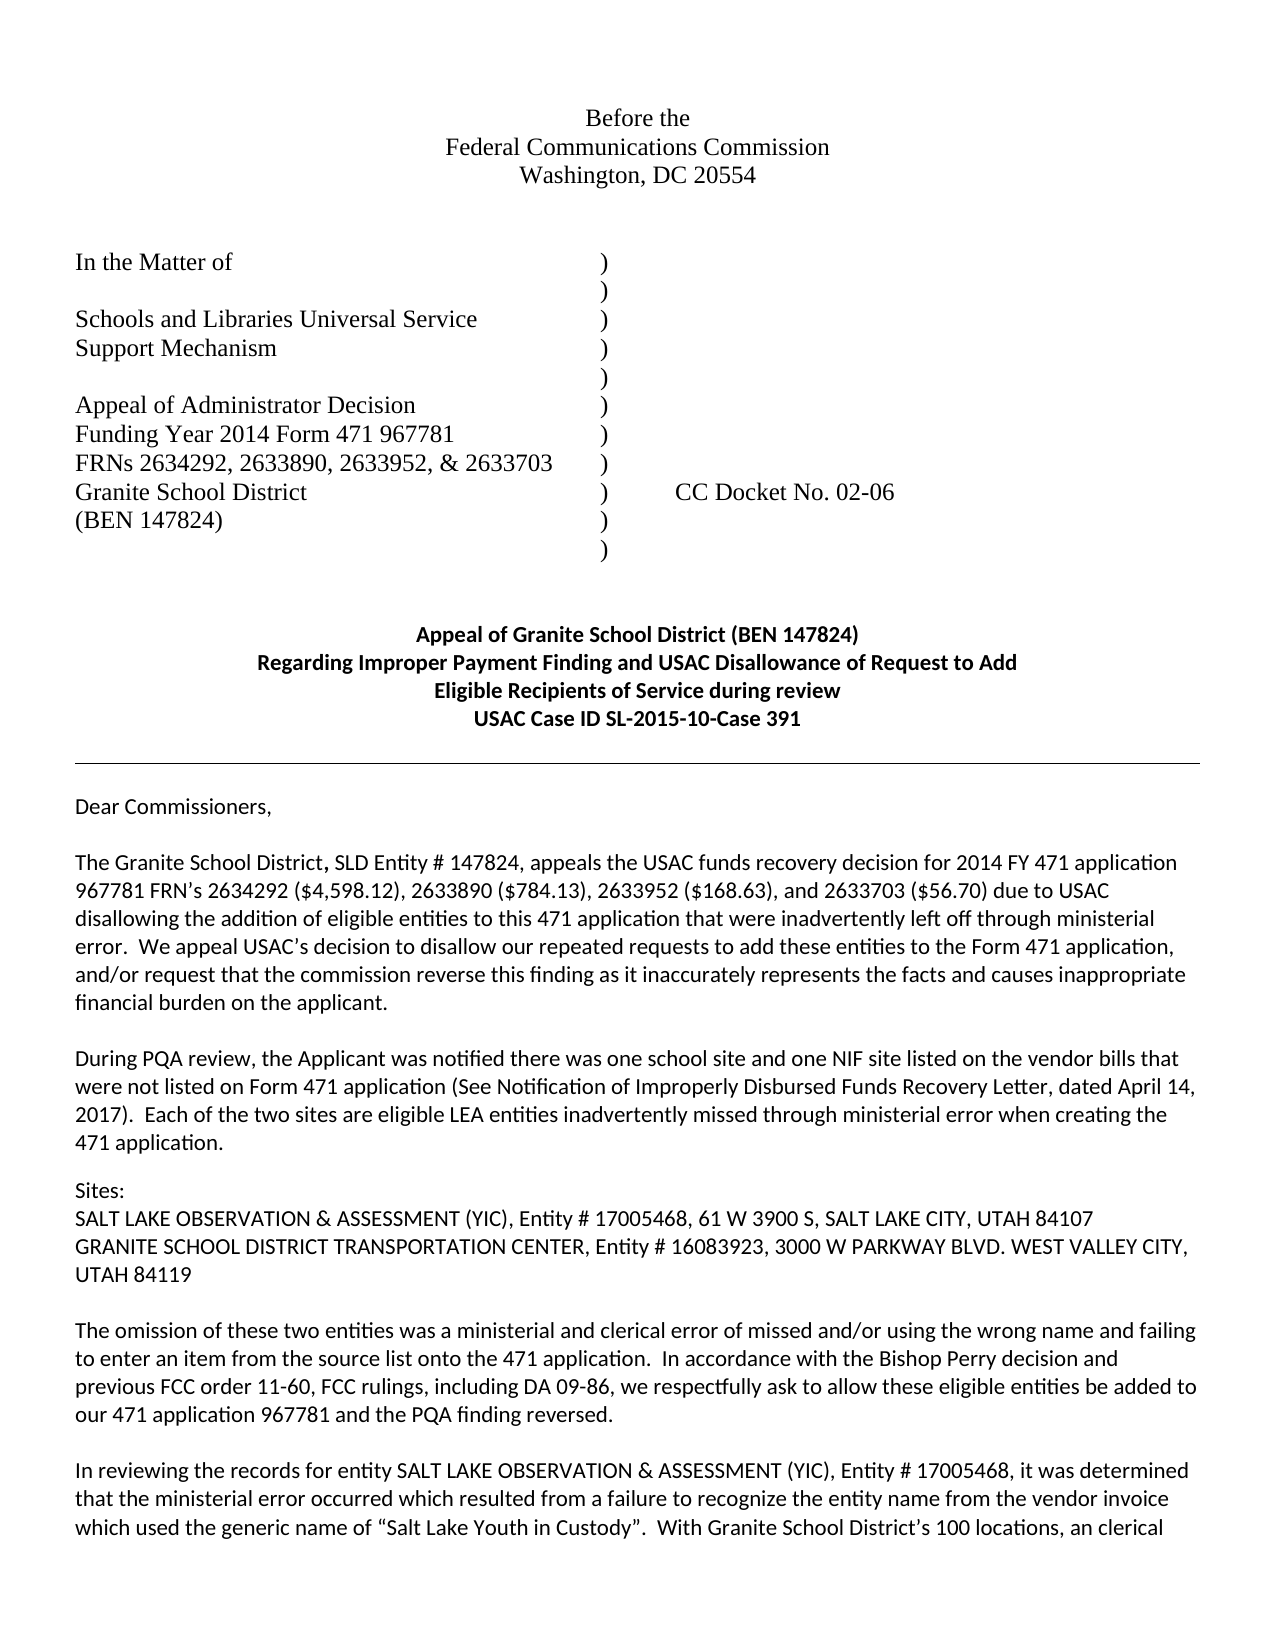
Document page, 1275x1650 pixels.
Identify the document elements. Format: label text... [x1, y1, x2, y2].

text USAC Case ID SL-2015-10-Case 391 [75, 704, 1200, 733]
text The Granite School District, SLD Entity # 147824, appeals the USAC funds recovery decision for 2014 FY 471 application 967781 FRN’s 2634292 ($4,598.12), 2633890 ($784.13), 2633952 ($168.63), and 2633703 ($56.70) due to USAC disallowing the addition of eligible entities to this 471 application that were inadvertently left off through ministerial error. We appeal USAC’s decision to disallow our repeated requests to add these entities to the Form 471 application, and/or request that the commission reverse this finding as it inaccurately represents the facts and causes inappropriate financial burden on the applicant. [75, 848, 1200, 1016]
text Before the [75, 103, 1200, 132]
text FRNs 2634292, 2633890, 2633952, & 2633703 ) [75, 448, 1200, 477]
text ) [75, 276, 1200, 304]
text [75, 1457, 1200, 1541]
text ) [75, 362, 1200, 391]
text Granite School District ) CC Docket No. 02-06 [75, 477, 1200, 506]
text GRANITE SCHOOL DISTRICT TRANSPORTATION CENTER, Entity # 16083923, 3000 W PARKWAY BLVD. WEST VALLEY CITY, UTAH 84119 [75, 1232, 1200, 1288]
text Schools and Libraries Universal Service ) [75, 304, 1200, 333]
text Sites: [75, 1176, 1200, 1204]
text Appeal of Granite School District (BEN 147824) [75, 621, 1200, 648]
text Dear Commissioners, [75, 792, 1200, 820]
text In the Matter of ) [75, 247, 1200, 276]
text SALT LAKE OBSERVATION & ASSESSMENT (YIC), Entity # 17005468, 61 W 3900 S, SALT LAKE CITY, UTAH 84107 [75, 1204, 1200, 1232]
text Appeal of Administrator Decision ) [75, 391, 1200, 419]
text Washington, DC 20554 [75, 161, 1200, 189]
text Federal Communications Commission [75, 132, 1200, 161]
text During PQA review, the Applicant was notified there was one school site and one NIF site listed on the vendor bills that were not listed on Form 471 application (See Notification of Improperly Disbursed Funds Recovery Letter, dated April 14, 2017). Each of the two sites are eligible LEA entities inadvertently missed through ministerial error when creating the 471 application. [75, 1044, 1200, 1156]
text Regarding Improper Payment Finding and USAC Disallowance of Request to Add [75, 648, 1200, 677]
text ) [75, 534, 1200, 563]
text Eligible Recipients of Service during review [75, 677, 1200, 704]
text Funding Year 2014 Form 471 967781 ) [75, 419, 1200, 448]
text (BEN 147824) ) [75, 506, 1200, 534]
text Support Mechanism ) [75, 333, 1200, 362]
text The omission of these two entities was a ministerial and clerical error of missed and/or using the wrong name and failing to enter an item from the source list onto the 471 application. In accordance with the Bishop Perry decision and previous FCC order 11-60, FCC rulings, including DA 09-86, we respectfully ask to allow these eligible entities be added to our 471 application 967781 and the PQA finding reversed. [75, 1316, 1200, 1428]
